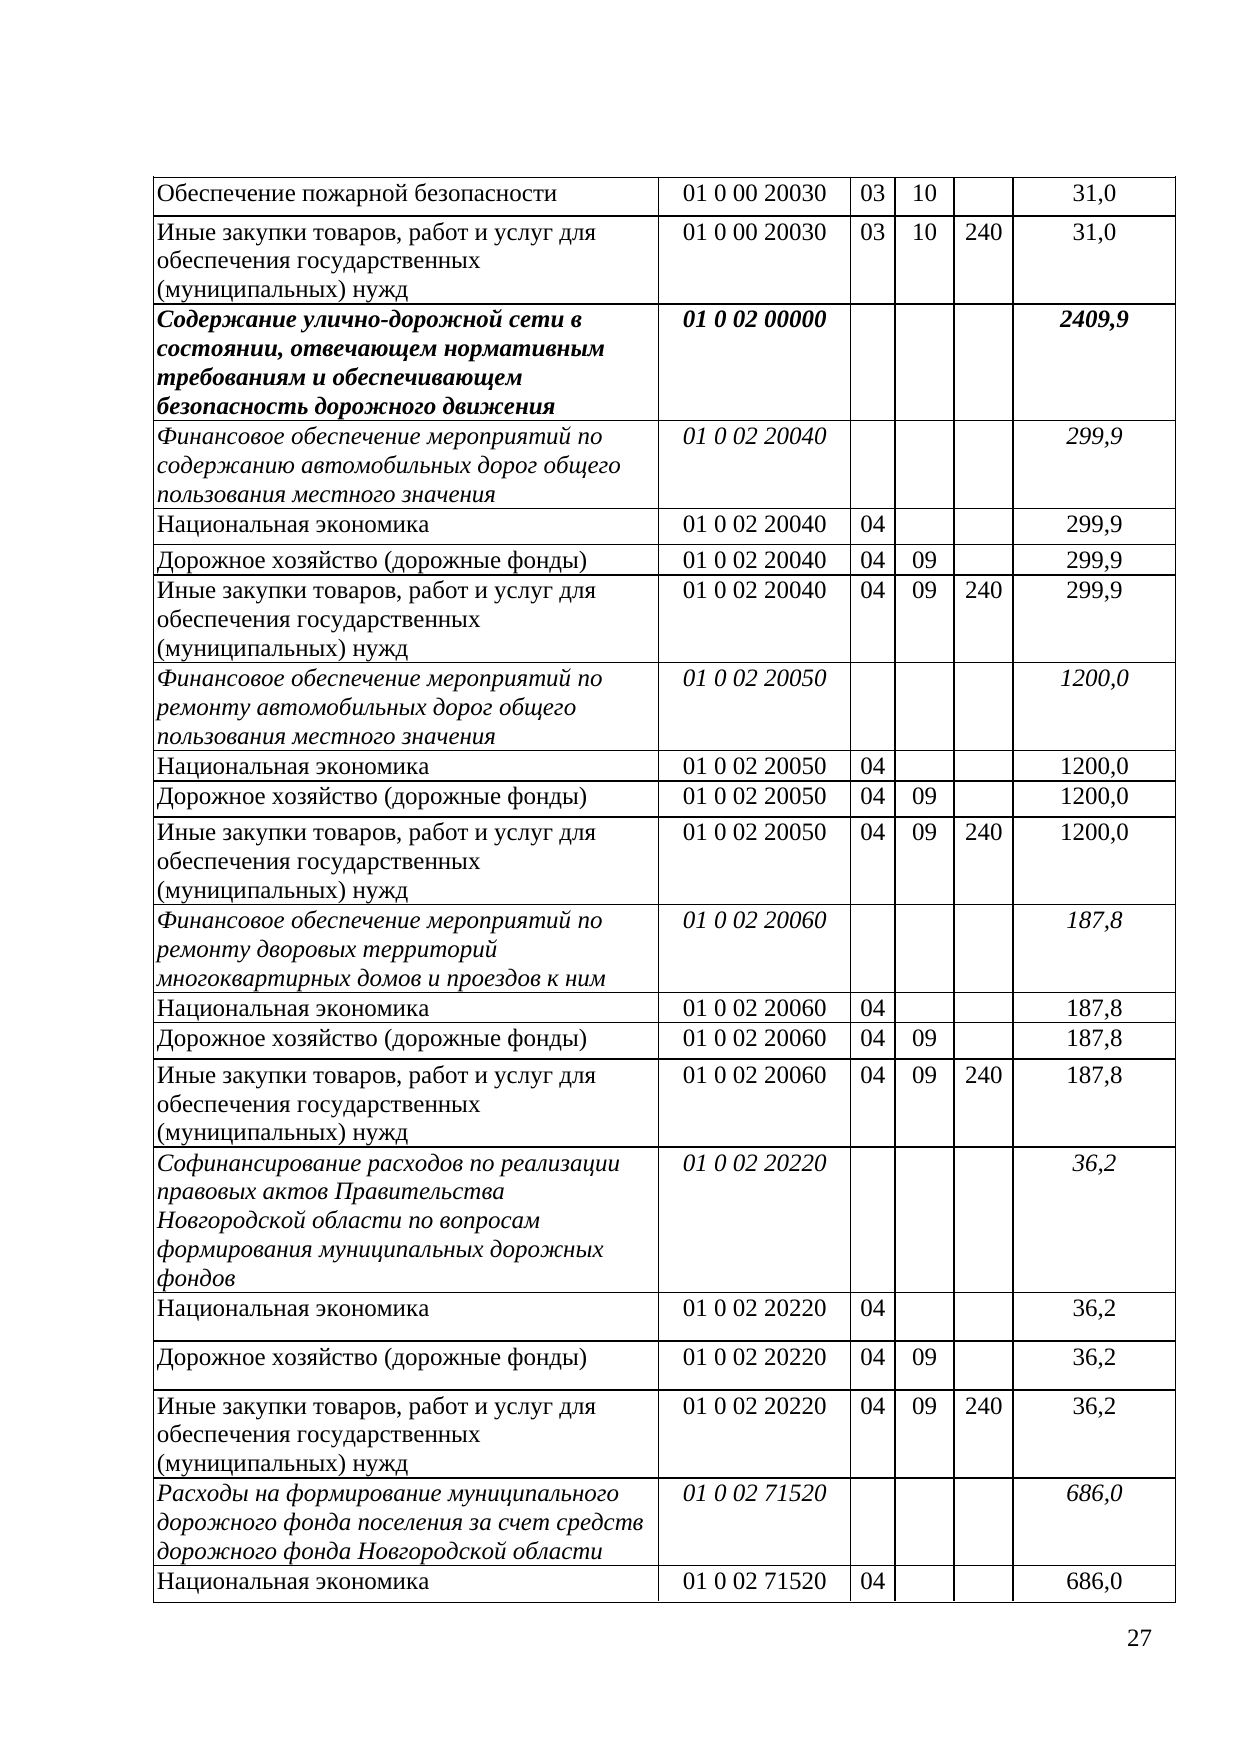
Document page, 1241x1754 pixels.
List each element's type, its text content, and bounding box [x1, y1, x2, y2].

table_cell 36,2 [1014, 1391, 1175, 1477]
table_cell Иные закупки товаров, работ и услуг для обеспечения государственных (муниципальных) нужд [154, 217, 658, 303]
table_cell [955, 782, 1012, 816]
table_cell 04 [851, 1060, 894, 1146]
table_cell 01 0 02 20220 [659, 1342, 850, 1389]
table_cell [955, 1293, 1012, 1340]
table_cell 01 0 02 20220 [659, 1391, 850, 1477]
table_cell 04 [851, 993, 894, 1022]
table_cell 187,8 [1014, 993, 1175, 1022]
table_cell [896, 421, 953, 507]
table_cell Национальная экономика [154, 751, 658, 780]
table_cell [955, 1566, 1012, 1601]
table_cell 09 [896, 1060, 953, 1146]
table_cell [851, 1148, 894, 1291]
table_cell [851, 305, 894, 419]
table_cell Иные закупки товаров, работ и услуг для обеспечения государственных (муниципальных) нужд [154, 1060, 658, 1146]
table_cell 686,0 [1014, 1566, 1175, 1601]
table_cell [896, 751, 953, 780]
table_cell [955, 178, 1012, 215]
table_cell [955, 421, 1012, 507]
table_cell 299,9 [1014, 421, 1175, 507]
table_cell 04 [851, 1023, 894, 1058]
table_cell 01 0 00 20030 [659, 178, 850, 215]
table_cell 09 [896, 1023, 953, 1058]
table_cell [896, 993, 953, 1022]
table_cell 1200,0 [1014, 818, 1175, 904]
table_cell [896, 509, 953, 544]
table_cell Национальная экономика [154, 1566, 658, 1601]
table_cell 09 [896, 782, 953, 816]
table_cell 03 [851, 178, 894, 215]
table_cell [955, 1479, 1012, 1565]
table_cell 01 0 02 20050 [659, 663, 850, 749]
table_cell 01 0 02 20050 [659, 818, 850, 904]
table_cell 04 [851, 509, 894, 544]
table_cell 04 [851, 751, 894, 780]
table_cell [896, 905, 953, 992]
table_cell [955, 1342, 1012, 1389]
table_cell Дорожное хозяйство (дорожные фонды) [154, 782, 658, 816]
table_cell 36,2 [1014, 1293, 1175, 1340]
table_cell Финансовое обеспечение мероприятий по содержанию автомобильных дорог общего пользования местного значения [154, 421, 658, 507]
table_cell 36,2 [1014, 1148, 1175, 1291]
table_cell 09 [896, 1342, 953, 1389]
table_cell 01 0 00 20030 [659, 217, 850, 303]
table_cell 01 0 02 20060 [659, 993, 850, 1022]
table_cell [955, 663, 1012, 749]
table_cell 01 0 02 71520 [659, 1479, 850, 1565]
table_cell 299,9 [1014, 509, 1175, 544]
table_cell 1200,0 [1014, 663, 1175, 749]
table_cell [955, 305, 1012, 419]
table_cell [896, 1479, 953, 1565]
table_cell 04 [851, 782, 894, 816]
table_cell [896, 1148, 953, 1291]
table_cell 01 0 02 20060 [659, 1023, 850, 1058]
table_cell 240 [955, 1391, 1012, 1477]
table_cell 240 [955, 576, 1012, 662]
table_cell 240 [955, 818, 1012, 904]
table_cell 04 [851, 818, 894, 904]
table_cell [955, 545, 1012, 574]
table_cell 187,8 [1014, 905, 1175, 992]
table_cell 36,2 [1014, 1342, 1175, 1389]
table_cell [955, 509, 1012, 544]
table_cell 04 [851, 545, 894, 574]
table_cell 10 [896, 217, 953, 303]
table_cell 09 [896, 1391, 953, 1477]
table_cell 01 0 02 20050 [659, 751, 850, 780]
table_cell Содержание улично-дорожной сети в состоянии, отвечающем нормативным требованиям и обеспечивающем безопасность дорожного движения [154, 305, 658, 419]
table_cell Финансовое обеспечение мероприятий по ремонту дворовых территорий многоквартирных домов и проездов к ним [154, 905, 658, 992]
table_cell [896, 1566, 953, 1601]
table_cell 01 0 02 20060 [659, 905, 850, 992]
table_cell [955, 751, 1012, 780]
table_cell 31,0 [1014, 178, 1175, 215]
table_cell Софинансирование расходов по реализации правовых актов Правительства Новгородской области по вопросам формирования муниципальных дорожных фондов [154, 1148, 658, 1291]
table_cell [851, 421, 894, 507]
table_cell 1200,0 [1014, 782, 1175, 816]
table_cell 01 0 02 00000 [659, 305, 850, 419]
table_cell Дорожное хозяйство (дорожные фонды) [154, 1023, 658, 1058]
table_cell 01 0 02 20040 [659, 509, 850, 544]
table_cell 686,0 [1014, 1479, 1175, 1565]
table_cell 187,8 [1014, 1060, 1175, 1146]
table_cell Финансовое обеспечение мероприятий по ремонту автомобильных дорог общего пользования местного значения [154, 663, 658, 749]
table_cell [896, 305, 953, 419]
table_cell 01 0 02 20040 [659, 421, 850, 507]
table_cell [955, 905, 1012, 992]
table_cell 01 0 02 20220 [659, 1148, 850, 1291]
table_cell Национальная экономика [154, 1293, 658, 1340]
table_cell [851, 663, 894, 749]
table_cell 187,8 [1014, 1023, 1175, 1058]
table_cell Иные закупки товаров, работ и услуг для обеспечения государственных (муниципальных) нужд [154, 1391, 658, 1477]
table_cell 2409,9 [1014, 305, 1175, 419]
table_cell 01 0 02 20060 [659, 1060, 850, 1146]
table_cell 09 [896, 545, 953, 574]
table_cell 04 [851, 1391, 894, 1477]
table_cell 01 0 02 20050 [659, 782, 850, 816]
table_cell 09 [896, 576, 953, 662]
table_cell Дорожное хозяйство (дорожные фонды) [154, 1342, 658, 1389]
table_cell 10 [896, 178, 953, 215]
table_cell [896, 1293, 953, 1340]
table_cell 04 [851, 1342, 894, 1389]
table_cell Иные закупки товаров, работ и услуг для обеспечения государственных (муниципальных) нужд [154, 818, 658, 904]
table_cell Национальная экономика [154, 509, 658, 544]
table_cell 1200,0 [1014, 751, 1175, 780]
table_cell 03 [851, 217, 894, 303]
table_cell [955, 1023, 1012, 1058]
table_cell 01 0 02 71520 [659, 1566, 850, 1601]
table_cell 299,9 [1014, 545, 1175, 574]
table_cell 240 [955, 217, 1012, 303]
table_cell [851, 905, 894, 992]
table_cell Расходы на формирование муниципального дорожного фонда поселения за счет средств дорожного фонда Новгородской области [154, 1479, 658, 1565]
table_cell 31,0 [1014, 217, 1175, 303]
table_cell 04 [851, 1566, 894, 1601]
table_cell Национальная экономика [154, 993, 658, 1022]
table_cell Обеспечение пожарной безопасности [154, 178, 658, 215]
table_cell Иные закупки товаров, работ и услуг для обеспечения государственных (муниципальных) нужд [154, 576, 658, 662]
table_cell [955, 993, 1012, 1022]
table_cell 04 [851, 1293, 894, 1340]
table_cell 01 0 02 20220 [659, 1293, 850, 1340]
table_cell Дорожное хозяйство (дорожные фонды) [154, 545, 658, 574]
table_cell [896, 663, 953, 749]
table_cell [851, 1479, 894, 1565]
table_cell [955, 1148, 1012, 1291]
table_cell 299,9 [1014, 576, 1175, 662]
table_cell 01 0 02 20040 [659, 545, 850, 574]
table_cell 01 0 02 20040 [659, 576, 850, 662]
table_cell 04 [851, 576, 894, 662]
table_cell 240 [955, 1060, 1012, 1146]
table_cell 09 [896, 818, 953, 904]
